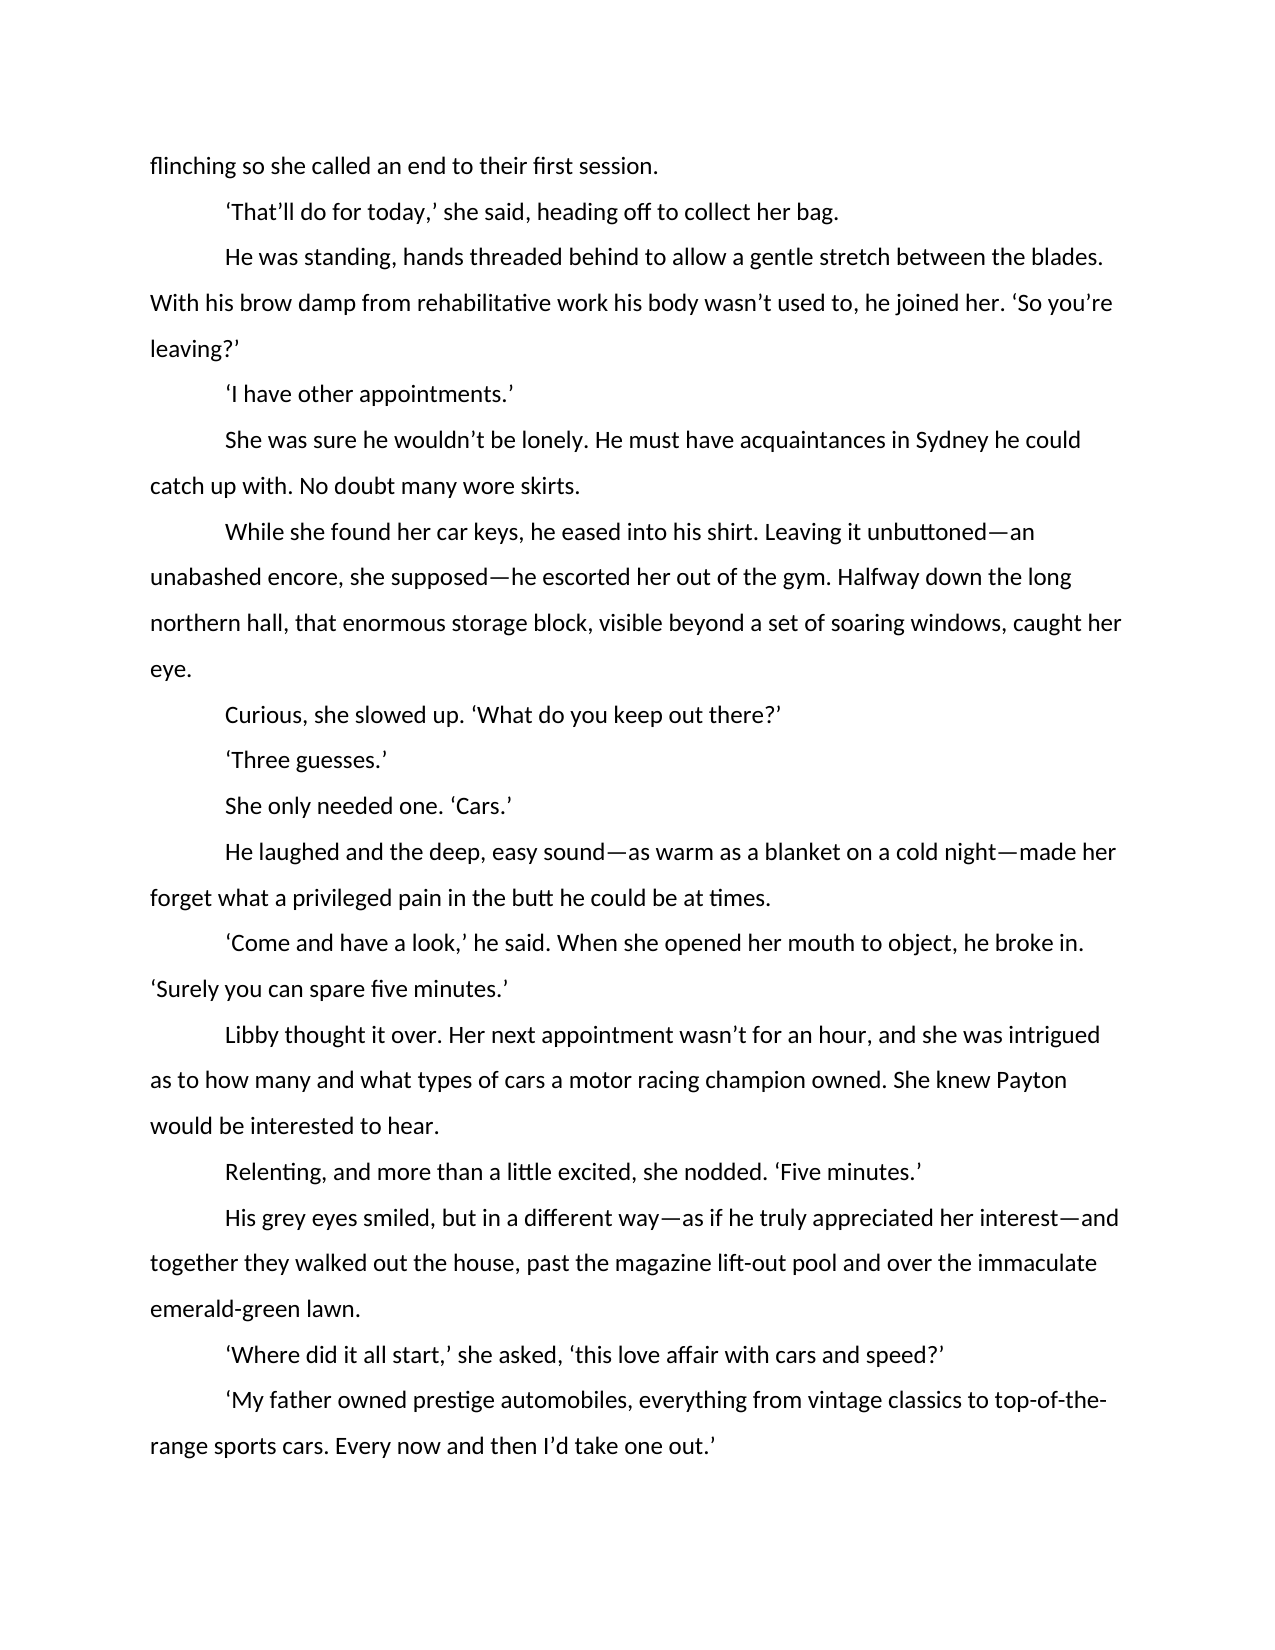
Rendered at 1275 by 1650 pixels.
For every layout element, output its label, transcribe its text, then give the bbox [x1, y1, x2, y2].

text ‘That’ll do for today,’ she said, heading off to collect her bag. [150, 196, 1125, 226]
text ‘Where did it all start,’ she asked, ‘this love affair with cars and speed?’ [150, 1339, 1125, 1369]
text Relenting, and more than a little excited, she nodded. ‘Five minutes.’ [150, 1156, 1125, 1187]
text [150, 150, 1125, 181]
text She only needed one. ‘Cars.’ [150, 790, 1125, 821]
text He laughed and the deep, easy sound—as warm as a blanket on a cold night—made her forget what a privileged pain in the butt he could be at times. [150, 836, 1125, 912]
text ‘I have other appointments.’ [150, 379, 1125, 409]
text ‘Come and have a look,’ he said. When she opened her mouth to object, he broke in. ‘Surely you can spare five minutes.’ [150, 927, 1125, 1004]
text Curious, she slowed up. ‘What do you keep out there?’ [150, 699, 1125, 729]
text ‘My father owned prestige automobiles, everything from vintage classics to top-of-the-range sports cars. Every now and then I’d take one out.’ [150, 1385, 1125, 1461]
text His grey eyes smiled, but in a different way—as if he truly appreciated her interest—and together they walked out the house, past the magazine lift-out pool and over the immaculate emerald-green lawn. [150, 1202, 1125, 1324]
text He was standing, hands threaded behind to allow a gentle stretch between the blades. With his brow damp from rehabilitative work his body wasn’t used to, he joined her. ‘So you’re leaving?’ [150, 241, 1125, 363]
text ‘Three guesses.’ [150, 744, 1125, 775]
text While she found her car keys, he eased into his shirt. Leaving it unbuttoned—an unabashed encore, she supposed—he escorted her out of the gym. Halfway down the long northern hall, that enormous storage block, visible beyond a set of soaring windows, caught her eye. [150, 516, 1125, 683]
text She was sure he wouldn’t be lonely. He must have acquaintances in Sydney he could catch up with. No doubt many wore skirts. [150, 424, 1125, 501]
text Libby thought it over. Her next appointment wasn’t for an hour, and she was intrigued as to how many and what types of cars a motor racing champion owned. She knew Payton would be interested to hear. [150, 1019, 1125, 1141]
